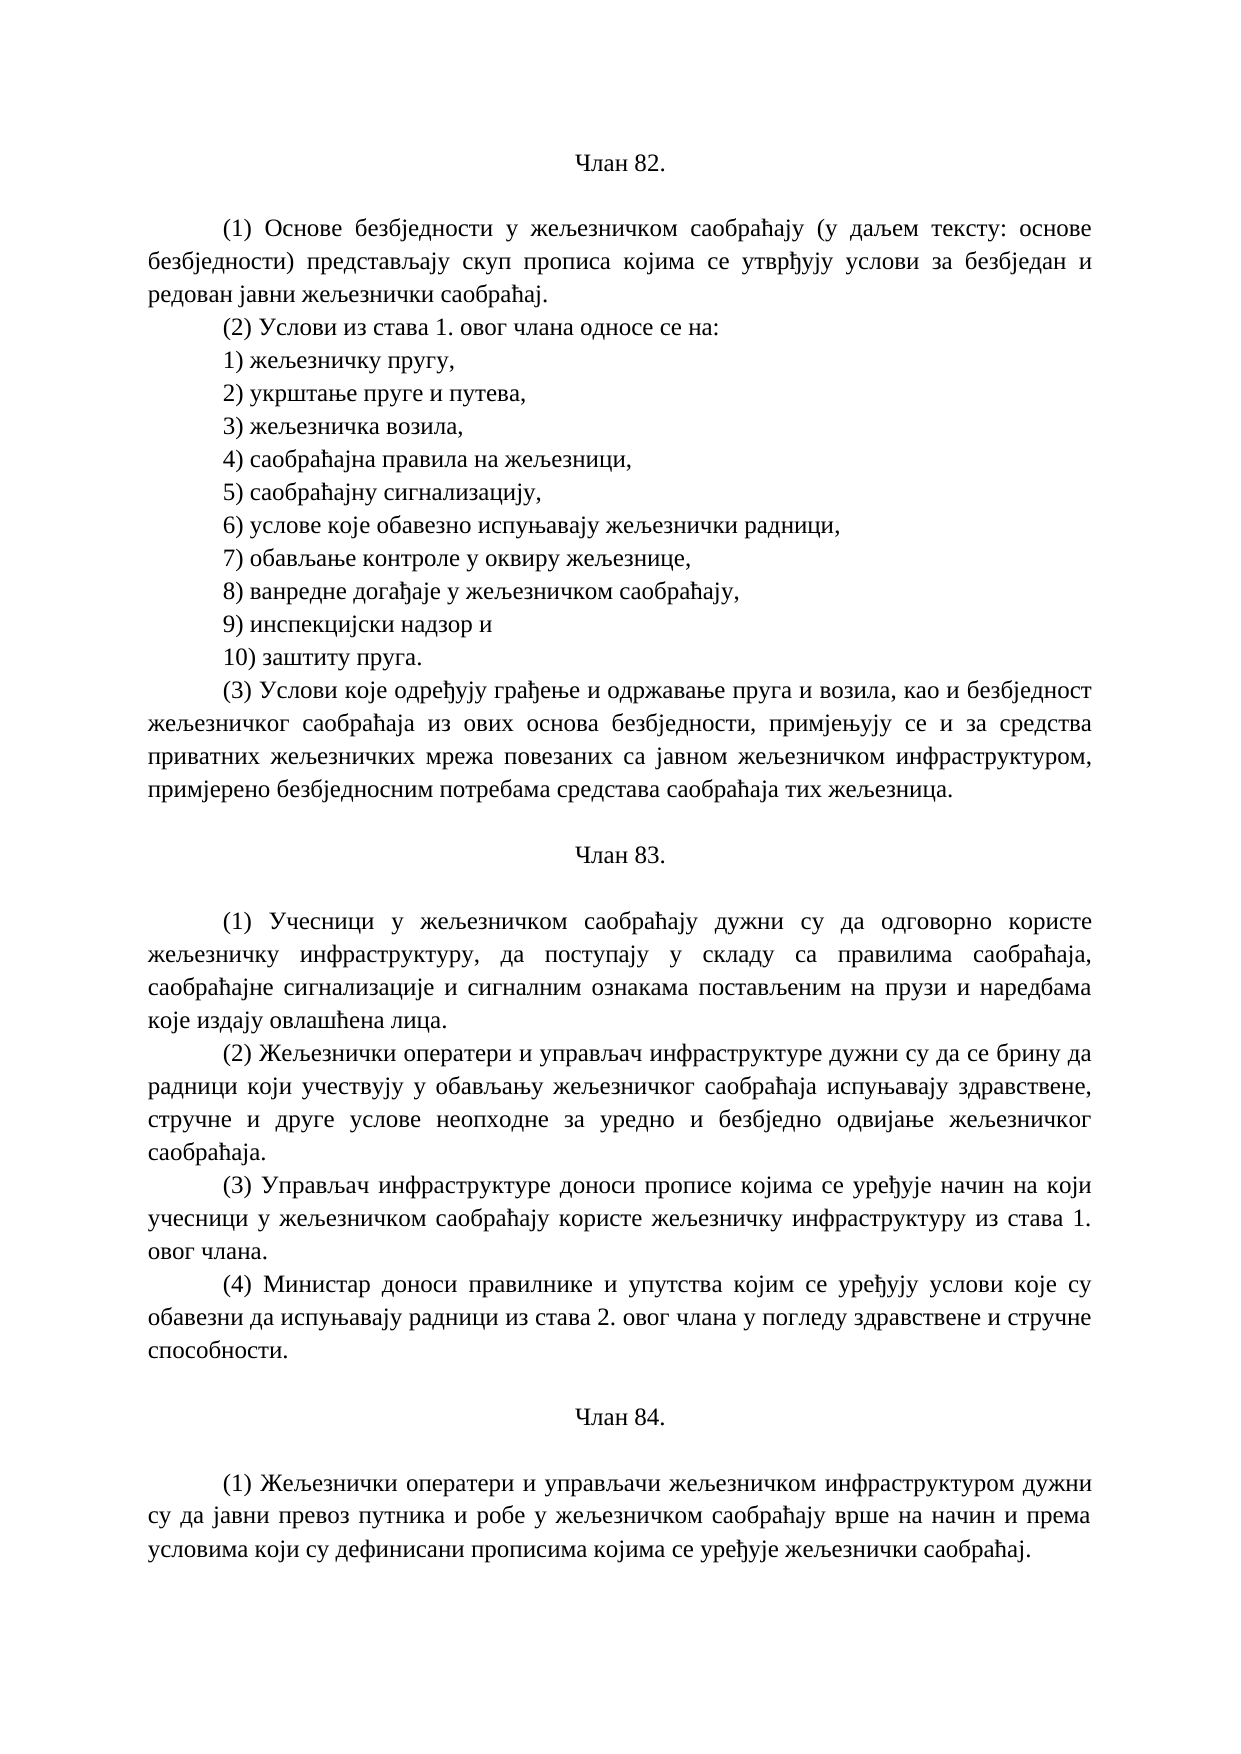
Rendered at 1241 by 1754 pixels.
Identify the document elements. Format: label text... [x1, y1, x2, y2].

text Члан 84. [148, 1402, 1093, 1430]
text Члан 83. [148, 840, 1093, 869]
text (2) Услови из става 1. овог члана односе се на: [148, 312, 1093, 341]
text (1) Жељезнички оператери и управљачи жељезничком инфраструктуром дужни су да јавни превоз путника и робе у жељезничком саобраћају врше на начин и према условима који су дефинисани прописима којима се уређује жељезнички саобраћај. [148, 1468, 1093, 1562]
text (4) Министар доноси правилнике и упутства којим се уређују услови које су обавезни да испуњавају радници из става 2. овог члана у погледу здравствене и стручне способности. [148, 1269, 1093, 1364]
text (2) Жељезнички оператери и управљач инфраструктуре дужни су да се брину да радници који учествују у обављању жељезничког саобраћаја испуњавају здравствене, стручне и друге услове неопходне за уредно и безбједно одвијање жељезничког саобраћаја. [148, 1038, 1093, 1166]
text 7) обављање контроле у оквиру жељезнице, [148, 543, 1093, 572]
text 3) жељезничка возила, [148, 411, 1093, 440]
text 5) саобраћајну сигнализацију, [148, 477, 1093, 506]
text 8) ванредне догађаје у жељезничком саобраћају, [148, 576, 1093, 605]
text (1) Учесници у жељезничком саобраћају дужни су да одговорно користе жељезничку инфраструктуру, да поступају у складу са правилима саобраћаја, саобраћајне сигнализације и сигналним ознакама постављеним на прузи и наредбама које издају овлашћена лица. [148, 906, 1093, 1034]
text (3) Услови које одређују грађење и одржавање пруга и возила, као и безбједност жељезничког саобраћаја из ових основа безбједности, примјењују се и за средства приватних жељезничких мрежа повезаних са јавном жељезничком инфраструктуром, примјерено безбједносним потребама средстава саобраћаја тих жељезница. [148, 675, 1093, 803]
text 6) услове које обавезно испуњавају жељезнички радници, [148, 510, 1093, 539]
text 2) укрштање пруге и путева, [148, 378, 1093, 407]
text Члан 82. [148, 148, 1093, 176]
text (1) Основе безбједности у жељезничком саобраћају (у даљем тексту: основе безбједности) представљају скуп прописа којима се утврђују услови за безбједан и редован јавни жељезнички саобраћај. [148, 213, 1093, 308]
text (3) Управљач инфраструктуре доноси прописе којима се уређује начин на који учесници у жељезничком саобраћају користе жељезничку инфраструктуру из става 1. овог члана. [148, 1170, 1093, 1265]
text 9) инспекцијски надзор и [148, 609, 1093, 638]
text 1) жељезничку пругу, [148, 345, 1093, 374]
text 10) заштиту пруга. [148, 642, 1093, 671]
text 4) саобраћајна правила на жељезници, [148, 444, 1093, 473]
